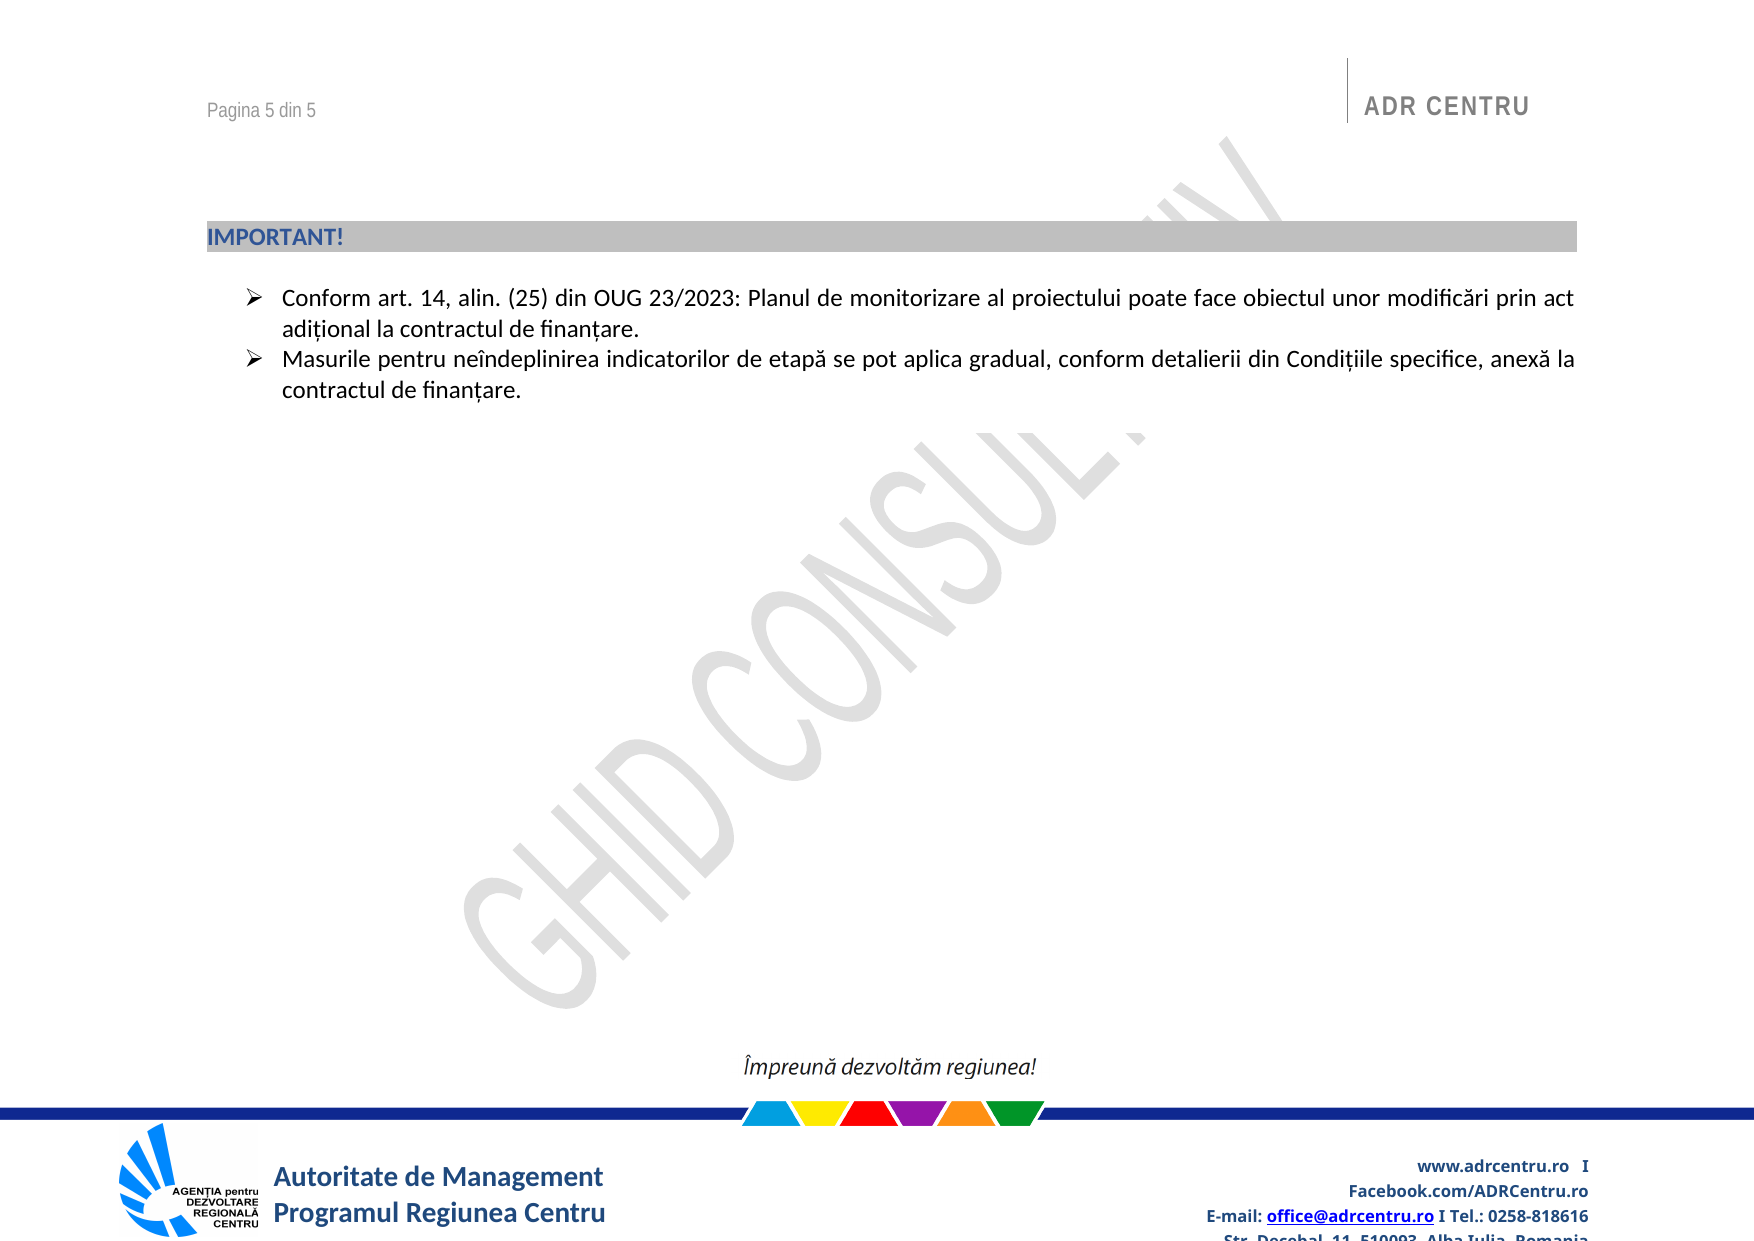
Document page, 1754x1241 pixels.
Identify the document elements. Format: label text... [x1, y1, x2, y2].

list Masurile pentru neîndeplinirea indicatorilor de etapă se pot aplica gradual, conform detalierii din Condițiile specifice, anexă la contractul de finanțare. [244, 343, 1577, 404]
text IMPORTANT! [207, 221, 1577, 252]
picture [0, 1101, 755, 1237]
picture [787, 1101, 1754, 1126]
list Conform art. 14, alin. (25) din OUG 23/2023: Planul de monitorizare al proiectului poate face obiectul unor modificări prin act adițional la contractul de finanțare. [244, 282, 1577, 343]
picture [731, 1053, 1050, 1079]
